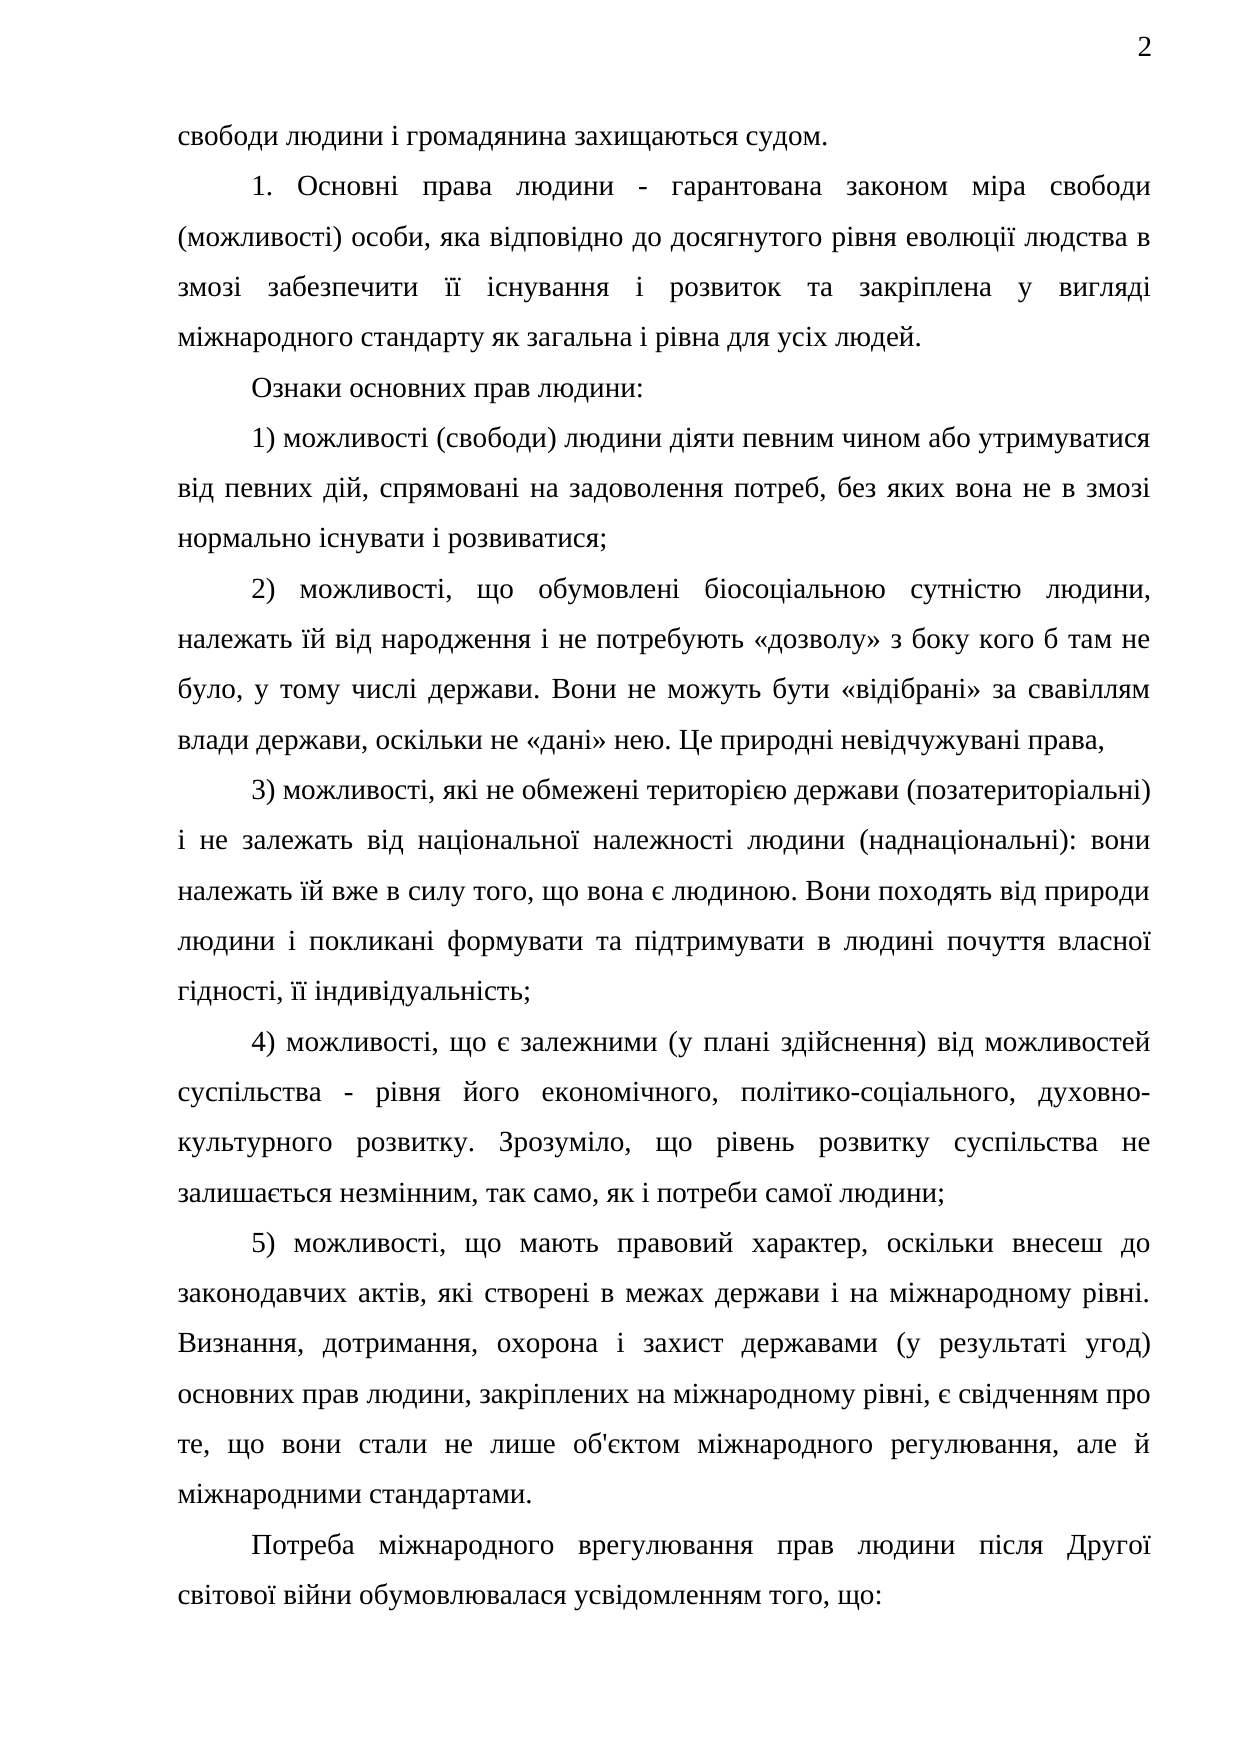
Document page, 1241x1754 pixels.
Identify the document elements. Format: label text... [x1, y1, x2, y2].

text Ознаки основних прав людини: [177, 370, 1152, 403]
text 5) можливості, що мають правовий характер, оскільки внесеш до законодавчих актів, які створені в межах держави і на міжнародному рівні. Визнання, дотримання, охорона і захист державами (у результаті угод) основних прав людини, закріплених на міжнародному рівні, є свідченням про те, що вони стали не лише об'єктом міжнародного регулювання, але й міжнародними стандартами. [177, 1225, 1152, 1510]
text Потреба міжнародного врегулювання прав людини після Другої світової війни обумовлювалася усвідомленням того, що: [177, 1527, 1152, 1611]
text 3) можливості, які не обмежені територією держави (позатериторіальні) і не залежать від національної належності людини (наднаціональні): вони належать їй вже в силу того, що вона є людиною. Вони походять від природи людини і покликані формувати та підтримувати в людині почуття власної гідності, її індивідуальність; [177, 772, 1152, 1007]
text 2) можливості, що обумовлені біосоціальною сутністю людини, належать їй від народження і не потребують «дозволу» з боку кого б там не було, у тому числі держави. Вони не можуть бути «відібрані» за свавіллям влади держави, оскільки не «дані» нею. Це природні невідчужувані права, [177, 571, 1152, 755]
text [177, 118, 1152, 152]
text 4) можливості, що є залежними (у плані здійснення) від можливостей суспільства - рівня його економічного, політико-соціального, духовно-культурного розвитку. Зрозуміло, що рівень розвитку суспільства не залишається незмінним, так само, як і потреби самої людини; [177, 1024, 1152, 1208]
text 1. Основні права людини - гарантована законом міра свободи (можливості) особи, яка відповідно до досягнутого рівня еволюції людства в змозі забезпечити її існування і розвиток та закріплена у вигляді міжнародного стандарту як загальна і рівна для усіх людей. [177, 168, 1152, 353]
text 1) можливості (свободи) людини діяти певним чином або утримуватися від певних дій, спрямовані на задоволення потреб, без яких вона не в змозі нормально існувати і розвиватися; [177, 420, 1152, 554]
